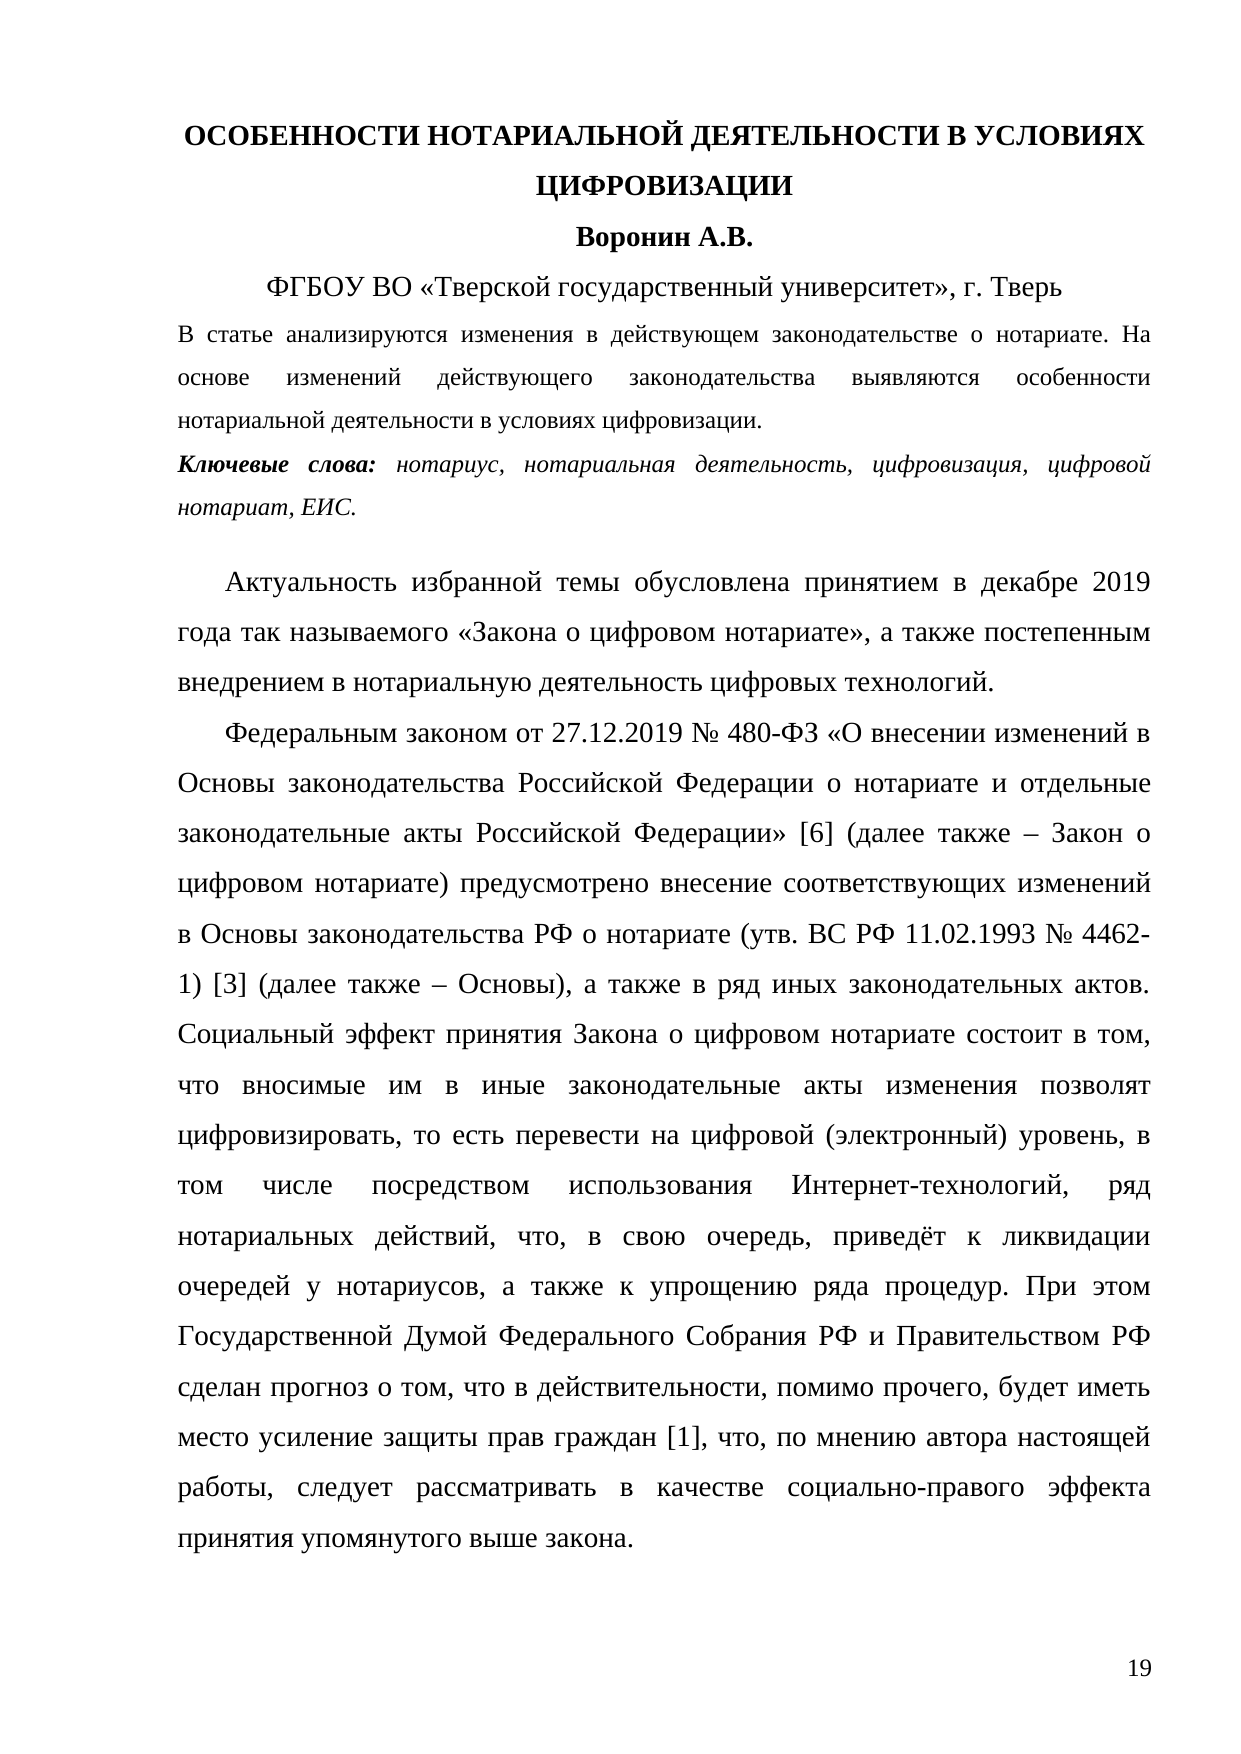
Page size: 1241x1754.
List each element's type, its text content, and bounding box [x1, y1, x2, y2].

subtitle Воронин А.В. [177, 219, 1152, 252]
text В статье анализируются изменения в действующем законодательстве о нотариате. На основе изменений действующего законодательства выявляются особенности нотариальной деятельности в условиях цифровизации. [177, 319, 1152, 434]
text Федеральным законом от 27.12.2019 № 480-ФЗ «О внесении изменений в Основы законодательства Российской Федерации о нотариате и отдельные законодательные акты Российской Федерации» [6] (далее также – Закон о цифровом нотариате) предусмотрено внесение соответствующих изменений в Основы законодательства РФ о нотариате (утв. ВС РФ 11.02.1993 № 4462-1) [3] (далее также – Основы), а также в ряд иных законодательных актов. Социальный эффект принятия Закона о цифровом нотариате состоит в том, что вносимые им в иные законодательные акты изменения позволят цифровизировать, то есть перевести на цифровой (электронный) уровень, в том числе посредством использования Интернет-технологий, ряд нотариальных действий, что, в свою очередь, приведёт к ликвидации очередей у нотариусов, а также к упрощению ряда процедур. При этом Государственной Думой Федерального Собрания РФ и Правительством РФ сделан прогноз о том, что в действительности, помимо прочего, будет иметь место усиление защиты прав граждан [1], что, по мнению автора настоящей работы, следует рассматривать в качестве социально-правого эффекта принятия упомянутого выше закона. [177, 715, 1152, 1553]
text Ключевые слова: нотариус, нотариальная деятельность, цифровизация, цифровой нотариат, ЕИС. [177, 449, 1152, 521]
text ФГБОУ ВО «Тверской государственный университет», г. Тверь [177, 269, 1152, 303]
subtitle ОСОБЕННОСТИ НОТАРИАЛЬНОЙ ДЕЯТЕЛЬНОСТИ В УСЛОВИЯХ ЦИФРОВИЗАЦИИ [177, 118, 1152, 202]
text Актуальность избранной темы обусловлена принятием в декабре 2019 года так называемого «Закона о цифровом нотариате», а также постепенным внедрением в нотариальную деятельность цифровых технологий. [177, 564, 1152, 698]
